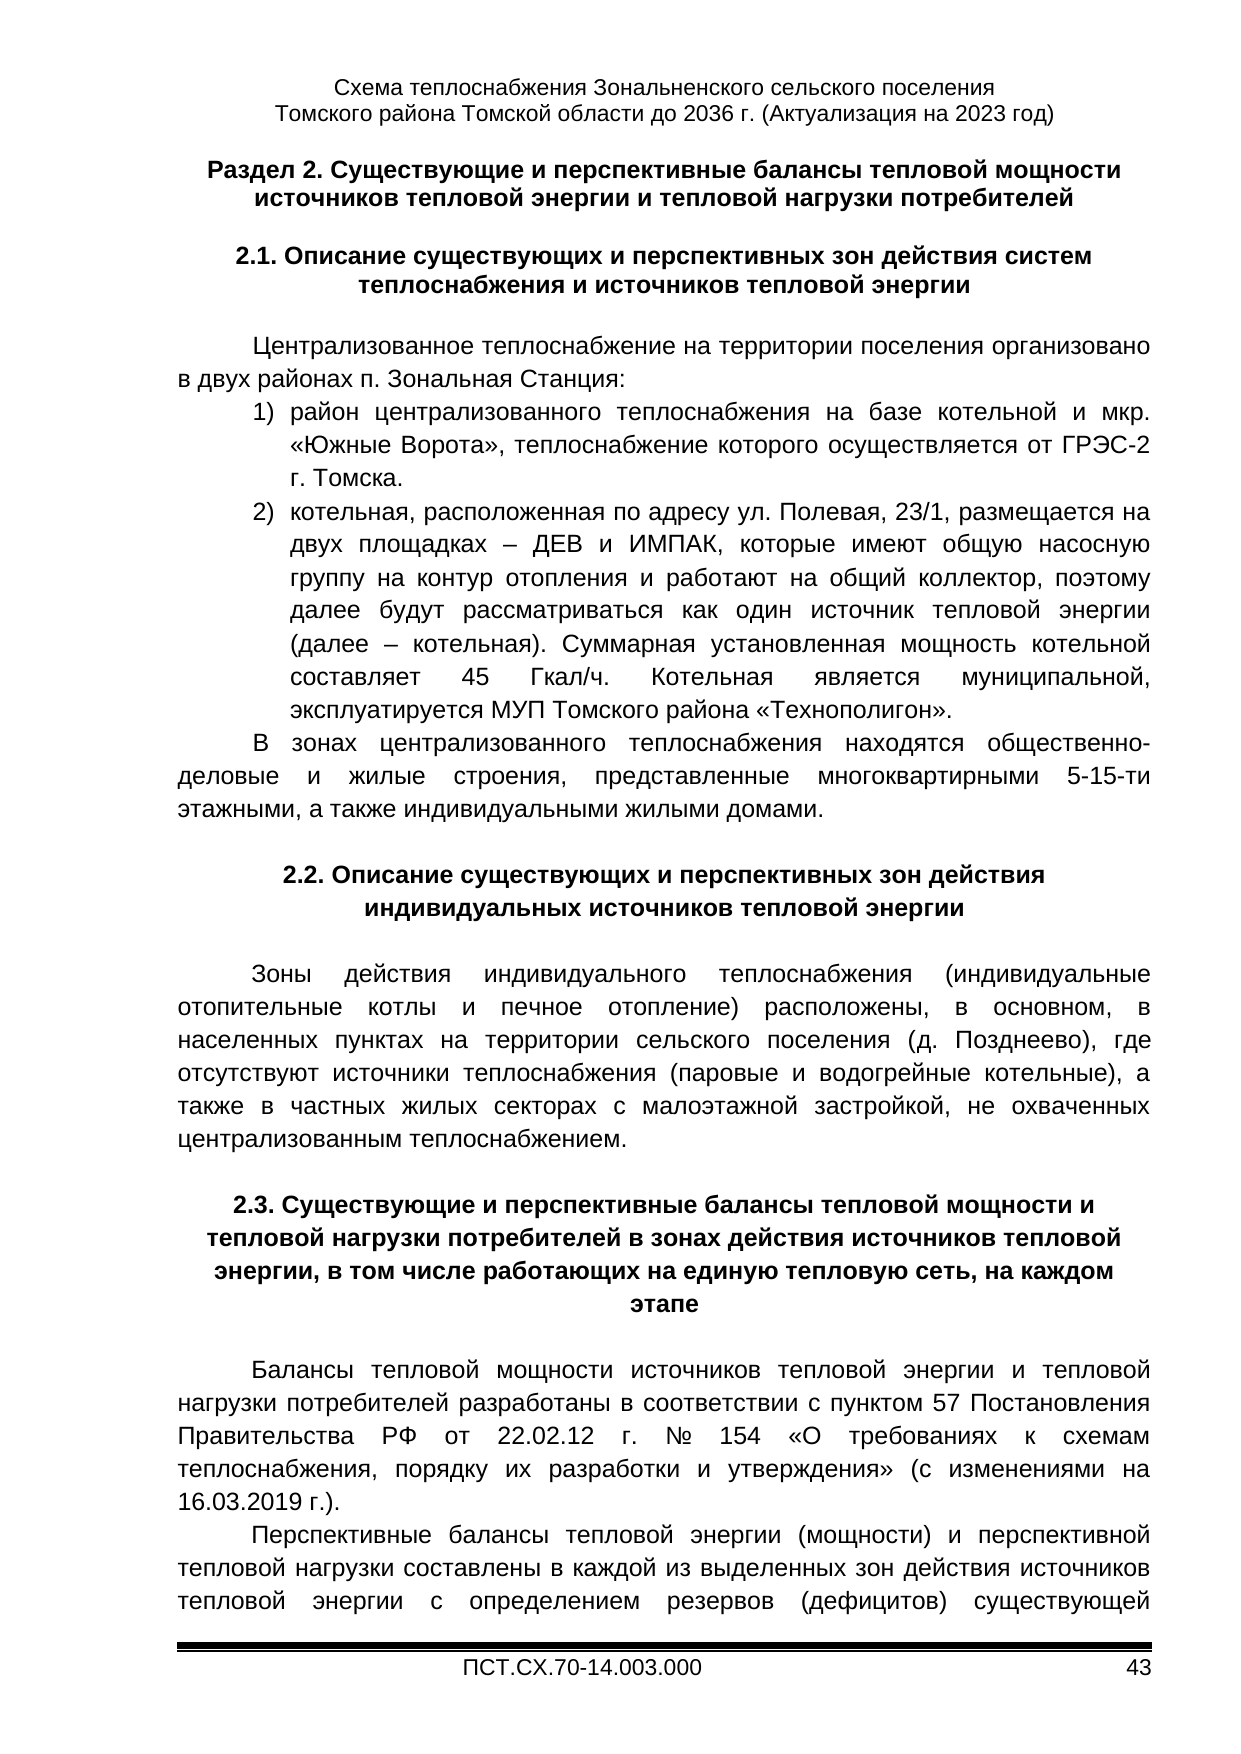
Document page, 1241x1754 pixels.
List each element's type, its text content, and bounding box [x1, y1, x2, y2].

text Централизованное теплоснабжение на территории поселения организовано в двух районах п. Зональная Станция: [177, 331, 1152, 393]
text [177, 1520, 1152, 1615]
list котельная, расположенная по адресу ул. Полевая, 23/1, размещается на двух площадках – ДЕВ и ИМПАК, которые имеют общую насосную группу на контур отопления и работают на общий коллектор, поэтому далее будут рассматриваться как один источник тепловой энергии (далее – котельная). Суммарная установленная мощность котельной составляет 45 Гкал/ч. Котельная является муниципальной, эксплуатируется МУП Томского района «Технополигон». [252, 496, 1152, 723]
subtitle 2.2. Описание существующих и перспективных зон действия индивидуальных источников тепловой энергии [177, 860, 1152, 921]
subtitle Раздел 2. Существующие и перспективные балансы тепловой мощности источников тепловой энергии и тепловой нагрузки потребителей [177, 154, 1152, 212]
text В зонах централизованного теплоснабжения находятся общественно-деловые и жилые строения, представленные многоквартирными 5-15-ти этажными, а также индивидуальными жилыми домами. [177, 728, 1152, 822]
text Зоны действия индивидуального теплоснабжения (индивидуальные отопительные котлы и печное отопление) расположены, в основном, в населенных пунктах на территории сельского поселения (д. Позднеево), где отсутствуют источники теплоснабжения (паровые и водогрейные котельные), а также в частных жилых секторах с малоэтажной застройкой, не охваченных централизованным теплоснабжением. [177, 959, 1152, 1153]
subtitle 2.3. Существующие и перспективные балансы тепловой мощности и тепловой нагрузки потребителей в зонах действия источников тепловой энергии, в том числе работающих на единую тепловую сеть, на каждом этапе [177, 1190, 1152, 1318]
text Балансы тепловой мощности источников тепловой энергии и тепловой нагрузки потребителей разработаны в соответствии с пунктом 57 Постановления Правительства РФ от 22.02.12 г. № 154 «О требованиях к схемам теплоснабжения, порядку их разработки и утверждения» (с изменениями на 16.03.2019 г.). [177, 1355, 1152, 1516]
list район централизованного теплоснабжения на базе котельной и мкр. «Южные Ворота», теплоснабжение которого осуществляется от ГРЭС-2 г. Томска. [252, 397, 1152, 492]
subtitle 2.1. Описание существующих и перспективных зон действия систем теплоснабжения и источников тепловой энергии [177, 241, 1152, 298]
